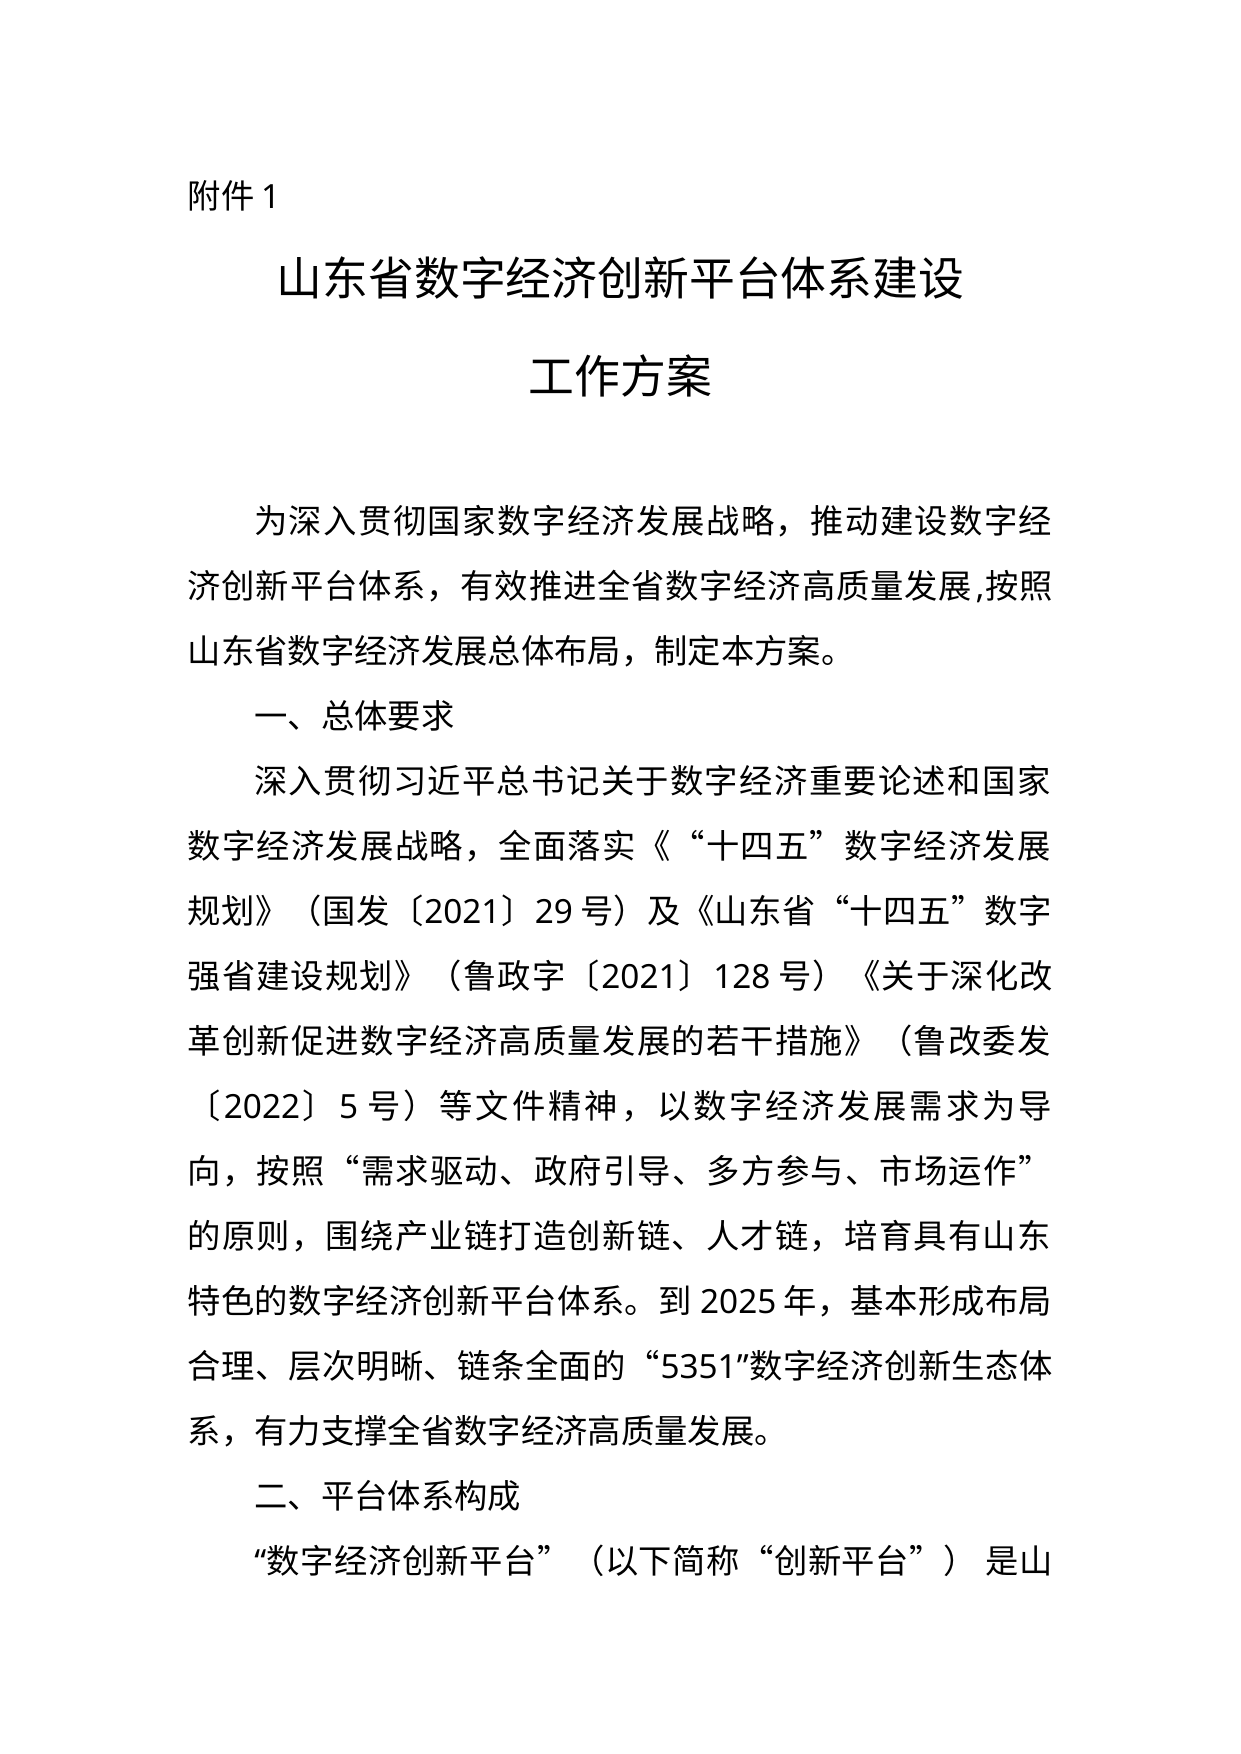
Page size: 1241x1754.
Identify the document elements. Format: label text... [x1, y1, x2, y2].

text 二、平台体系构成 [187, 1462, 1053, 1527]
text 一、总体要求 [187, 682, 1053, 747]
text 山东省数字经济创新平台体系建设 [187, 227, 1053, 324]
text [187, 1527, 1053, 1592]
text 深入贯彻习近平总书记关于数字经济重要论述和国家数字经济发展战略，全面落实《“十四五”数字经济发展规划》（国发〔2021〕29号）及《山东省“十四五”数字强省建设规划》（鲁政字〔2021〕128号）《关于深化改革创新促进数字经济高质量发展的若干措施》（鲁改委发〔2022〕5号）等文件精神，以数字经济发展需求为导向，按照“需求驱动、政府引导、多方参与、市场运作”的原则，围绕产业链打造创新链、人才链，培育具有山东特色的数字经济创新平台体系。到2025年，基本形成布局合理、层次明晰、链条全面的“5351”数字经济创新生态体系，有力支撑全省数字经济高质量发展。 [187, 747, 1053, 1462]
text 工作方案 [187, 324, 1053, 422]
text 附件1 [187, 162, 1053, 227]
text 为深入贯彻国家数字经济发展战略，推动建设数字经济创新平台体系，有效推进全省数字经济高质量发展,按照山东省数字经济发展总体布局，制定本方案。 [187, 487, 1053, 682]
